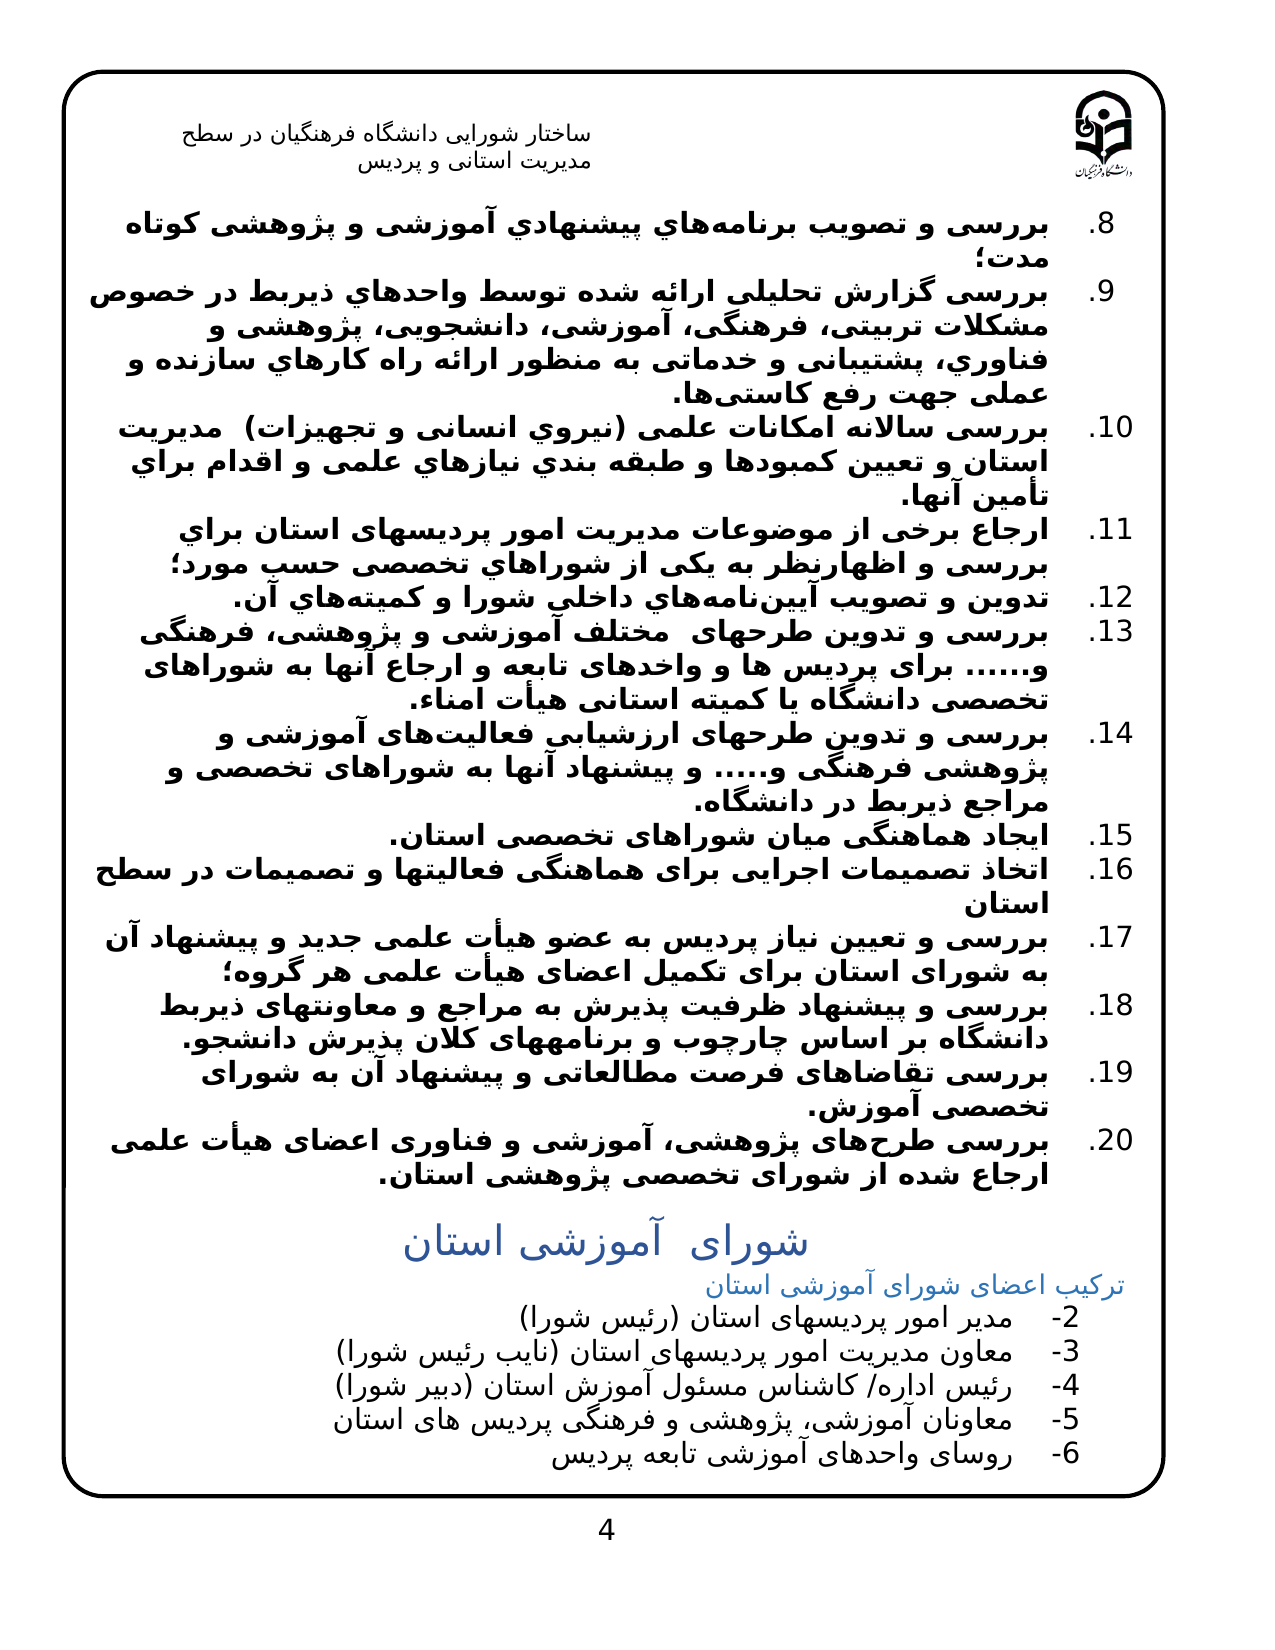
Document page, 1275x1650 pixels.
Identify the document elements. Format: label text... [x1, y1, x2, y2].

list مدیر امور پردیس‎های استان (رئیس شورا) [89, 1301, 1051, 1335]
list ارجاع برخی از موضوعات مدیریت امور پردیس‏های استان براي بررسی و اظهارنظر به یکی از شوراهاي تخصصی حسب مورد؛ [89, 512, 1087, 580]
list ایجاد هماهنگی میان شوراهای تخصصی استان. [89, 818, 1087, 852]
list روسای واحدهای آموزشی تابعه پردیس [89, 1437, 1051, 1471]
list تدوین و تصویب آیین‌نامه‌هاي داخلی شورا و کمیته‌هاي آن. [89, 580, 1087, 614]
list بررسی گزارش تحلیلی ارائه شده توسط واحدهاي ذیربط در خصوص مشکلات تربیتی، فرهنگی، آموزشی، دانشجویی، پژوهشی و فناوري، پشتیبانی و خدماتی به منظور ارائه راه کارهاي سازنده و عملی جهت رفع کاستی‌ها. [89, 275, 1087, 411]
list بررسی و پیشنهاد ظرفیت پذیرش به مراجع و معاونت‏های ذیربط دانشگاه بر اساس چارچوب و برنامه‏های کلان پذیرش دانشجو. [89, 988, 1087, 1056]
list معاون مدیریت امور پردیس‎های استان (نایب رئیس شورا) [89, 1335, 1051, 1369]
list بررسی و تدوین طرحهای ارزشیابی فعالیت‌های آموزشی و پژوهشی فرهنگی و..... و پیشنهاد آنها به شوراهای تخصصی و مراجع ذیربط در دانشگاه. [89, 716, 1087, 818]
list رئیس اداره/ کاشناس مسئول آموزش استان (دبیر شورا) [89, 1369, 1051, 1403]
list اتخاذ تصمیمات اجرایی برای هماهنگی فعالیت‏ها و تصمیمات در سطح استان [89, 852, 1087, 920]
list بررسی و تصویب برنامه‌هاي پیشنهادي آموزشی و پژوهشی کوتاه مدت؛ [89, 207, 1087, 275]
subtitle شورای آموزشی استان [89, 1217, 1125, 1265]
list بررسی سالانه امکانات علمی (نیروي انسانی و تجهیزات) مدیریت استان و تعیین کمبودها و طبقه بندي نیازهاي علمی و اقدام براي تأمین آنها. [89, 411, 1087, 512]
list بررسی طرح‌های پژوهشی، آموزشی و فناوری اعضای هیأت علمی ارجاع شده از شورای تخصصی پژوهشی استان. [89, 1124, 1087, 1192]
list بررسی و تدوین طرحهای مختلف آموزشی و پژوهشی، فرهنگی و...... برای پردیس ها و واخدهای تابعه و ارجاع آنها به شوراهای تخصصی دانشگاه یا کمیته استانی هیأت امناء. [89, 614, 1087, 716]
subtitle ترکیب اعضای شورای آموزشی استان [89, 1269, 1125, 1301]
list بررسی و تعیین نیاز پردیس به عضو هیأت علمی جدید و پیشنهاد آن به شورای استان برای تکمیل اعضای هیأت علمی هر گروه؛ [89, 920, 1087, 988]
list بررسی تقاضاهای فرصت مطالعاتی و پیشنهاد آن به شورای تخصصی آموزش. [89, 1056, 1087, 1124]
list معاونان آموزشی، پژوهشی و فرهنگی پردیس های استان [89, 1403, 1051, 1437]
